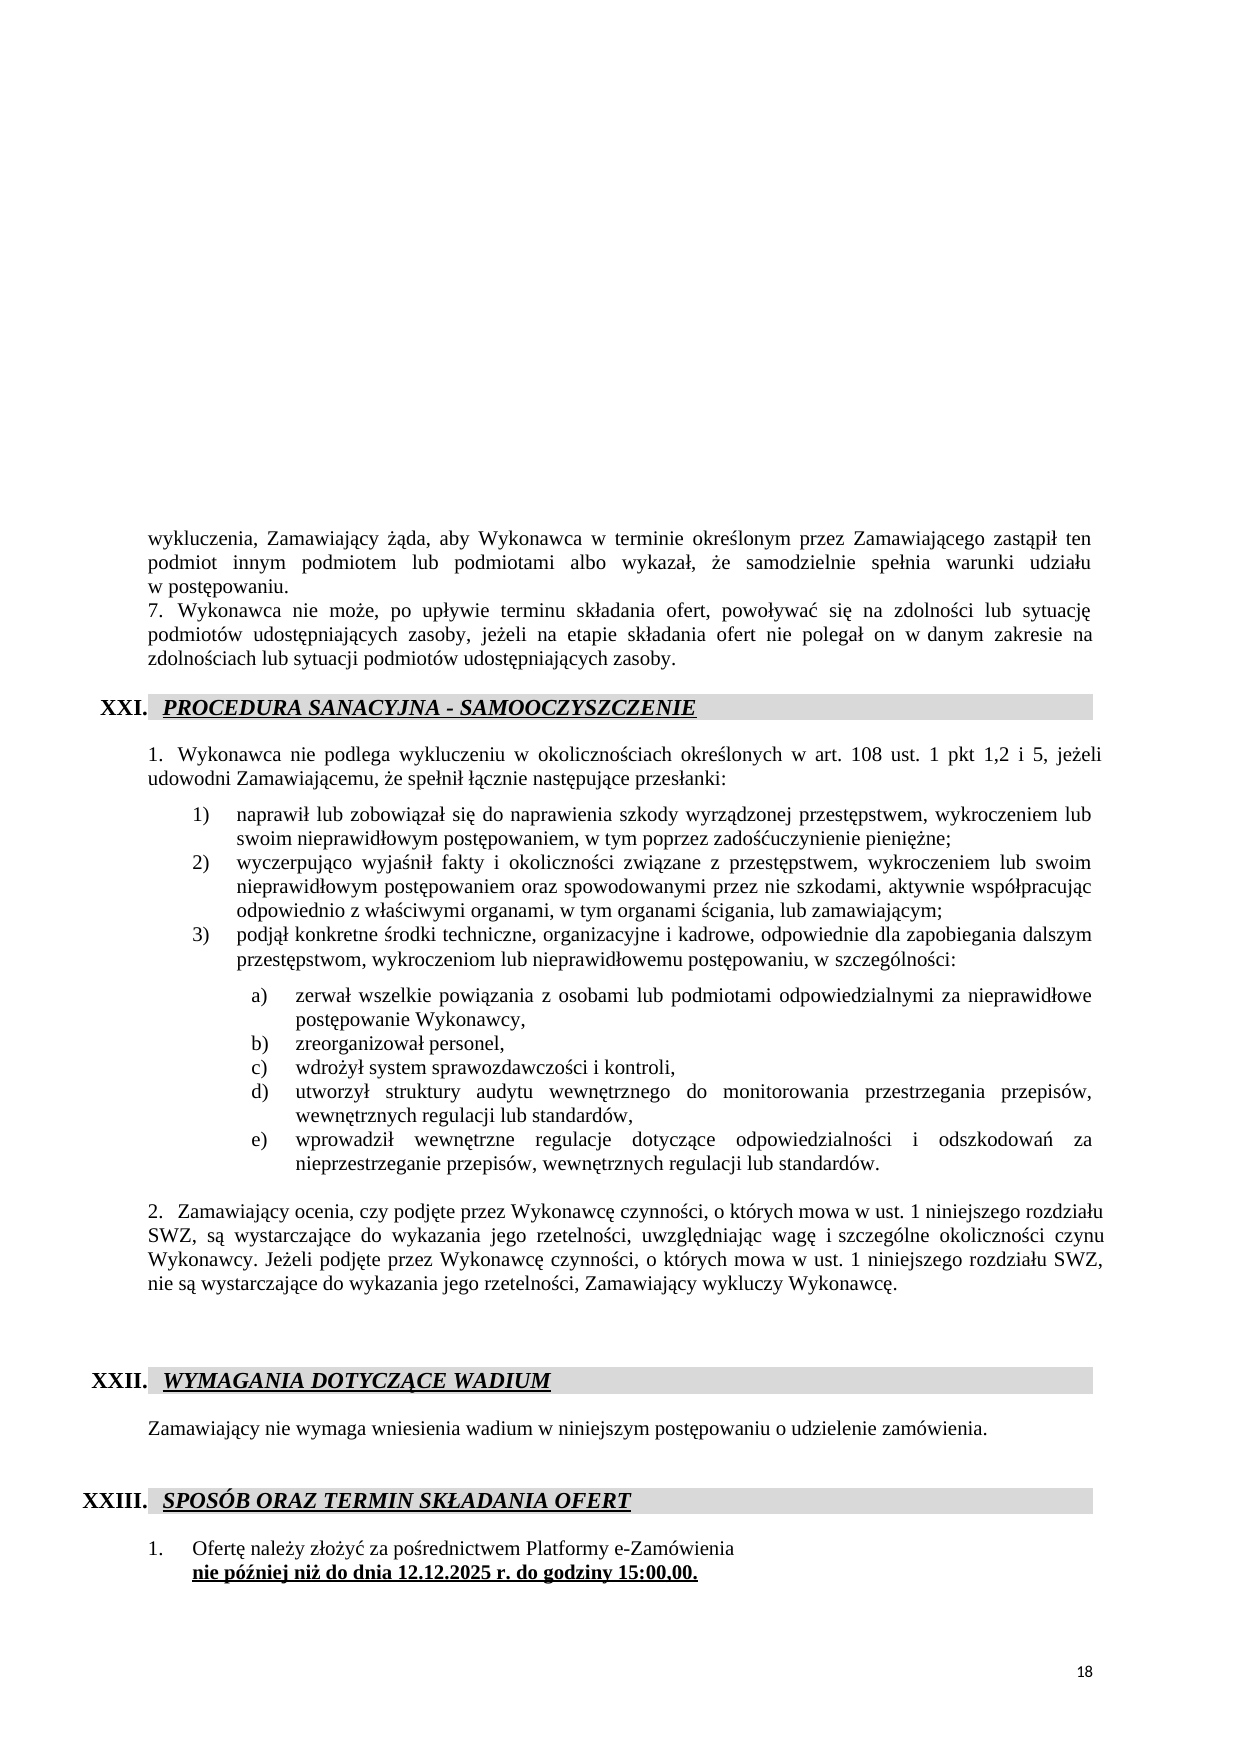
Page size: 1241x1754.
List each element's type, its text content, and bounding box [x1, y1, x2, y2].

text 1) naprawił lub zobowiązał się do naprawienia szkody wyrządzonej przestępstwem, wykroczeniem lub swoim nieprawidłowym postępowaniem, w tym poprzez zadośćuczynienie pieniężne; [192, 802, 1093, 850]
text a) zerwał wszelkie powiązania z osobami lub podmiotami odpowiedzialnymi za nieprawidłowe postępowanie Wykonawcy, [251, 982, 1093, 1031]
text e) wprowadził wewnętrzne regulacje dotyczące odpowiedzialności i odszkodowań za nieprzestrzeganie przepisów, wewnętrznych regulacji lub standardów. [251, 1127, 1093, 1175]
list SPOSÓB ORAZ TERMIN SKŁADANIA OFERT [148, 1488, 1093, 1514]
text d) utworzył struktury audytu wewnętrznego do monitorowania przestrzegania przepisów, wewnętrznych regulacji lub standardów, [251, 1079, 1093, 1127]
text c) wdrożył system sprawozdawczości i kontroli, [251, 1055, 1093, 1079]
text nie później niż do dnia 12.12.2025 r. do godziny 15:00,00. [192, 1559, 1093, 1584]
list PROCEDURA SANACYJNA - SAMOOCZYSZCZENIE [148, 694, 1093, 720]
list Ofertę należy złożyć za pośrednictwem Platformy e-Zamówienia [148, 1536, 1093, 1559]
text 3) podjął konkretne środki techniczne, organizacyjne i kadrowe, odpowiednie dla zapobiegania dalszym przestępstwom, wykroczeniom lub nieprawidłowemu postępowaniu, w szczególności: [192, 922, 1093, 971]
list WYMAGANIA DOTYCZĄCE WADIUM [148, 1367, 1093, 1394]
list Wykonawca nie może, po upływie terminu składania ofert, powoływać się na zdolności lub sytuację podmiotów udostępniających zasoby, jeżeli na etapie składania ofert nie polegał on w danym zakresie na zdolnościach lub sytuacji podmiotów udostępniających zasoby. [148, 598, 1093, 670]
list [148, 526, 1093, 598]
text 2) wyczerpująco wyjaśnił fakty i okoliczności związane z przestępstwem, wykroczeniem lub swoim nieprawidłowym postępowaniem oraz spowodowanymi przez nie szkodami, aktywnie współpracując odpowiednio z właściwymi organami, w tym organami ścigania, lub zamawiającym; [192, 850, 1093, 922]
text Zamawiający nie wymaga wniesienia wadium w niniejszym postępowaniu o udzielenie zamówienia. [148, 1415, 1093, 1439]
list Zamawiający ocenia, czy podjęte przez Wykonawcę czynności, o których mowa w ust. 1 niniejszego rozdziału SWZ, są wystarczające do wykazania jego rzetelności, uwzględniając wagę i szczególne okoliczności czynu Wykonawcy. Jeżeli podjęte przez Wykonawcę czynności, o których mowa w ust. 1 niniejszego rozdziału SWZ, nie są wystarczające do wykazania jego rzetelności, Zamawiający wykluczy Wykonawcę. [148, 1199, 1104, 1295]
list Wykonawca nie podlega wykluczeniu w okolicznościach określonych w art. 108 ust. 1 pkt 1,2 i 5, jeżeli udowodni Zamawiającemu, że spełnił łącznie następujące przesłanki: [148, 742, 1104, 790]
text b) zreorganizował personel, [251, 1031, 1093, 1055]
